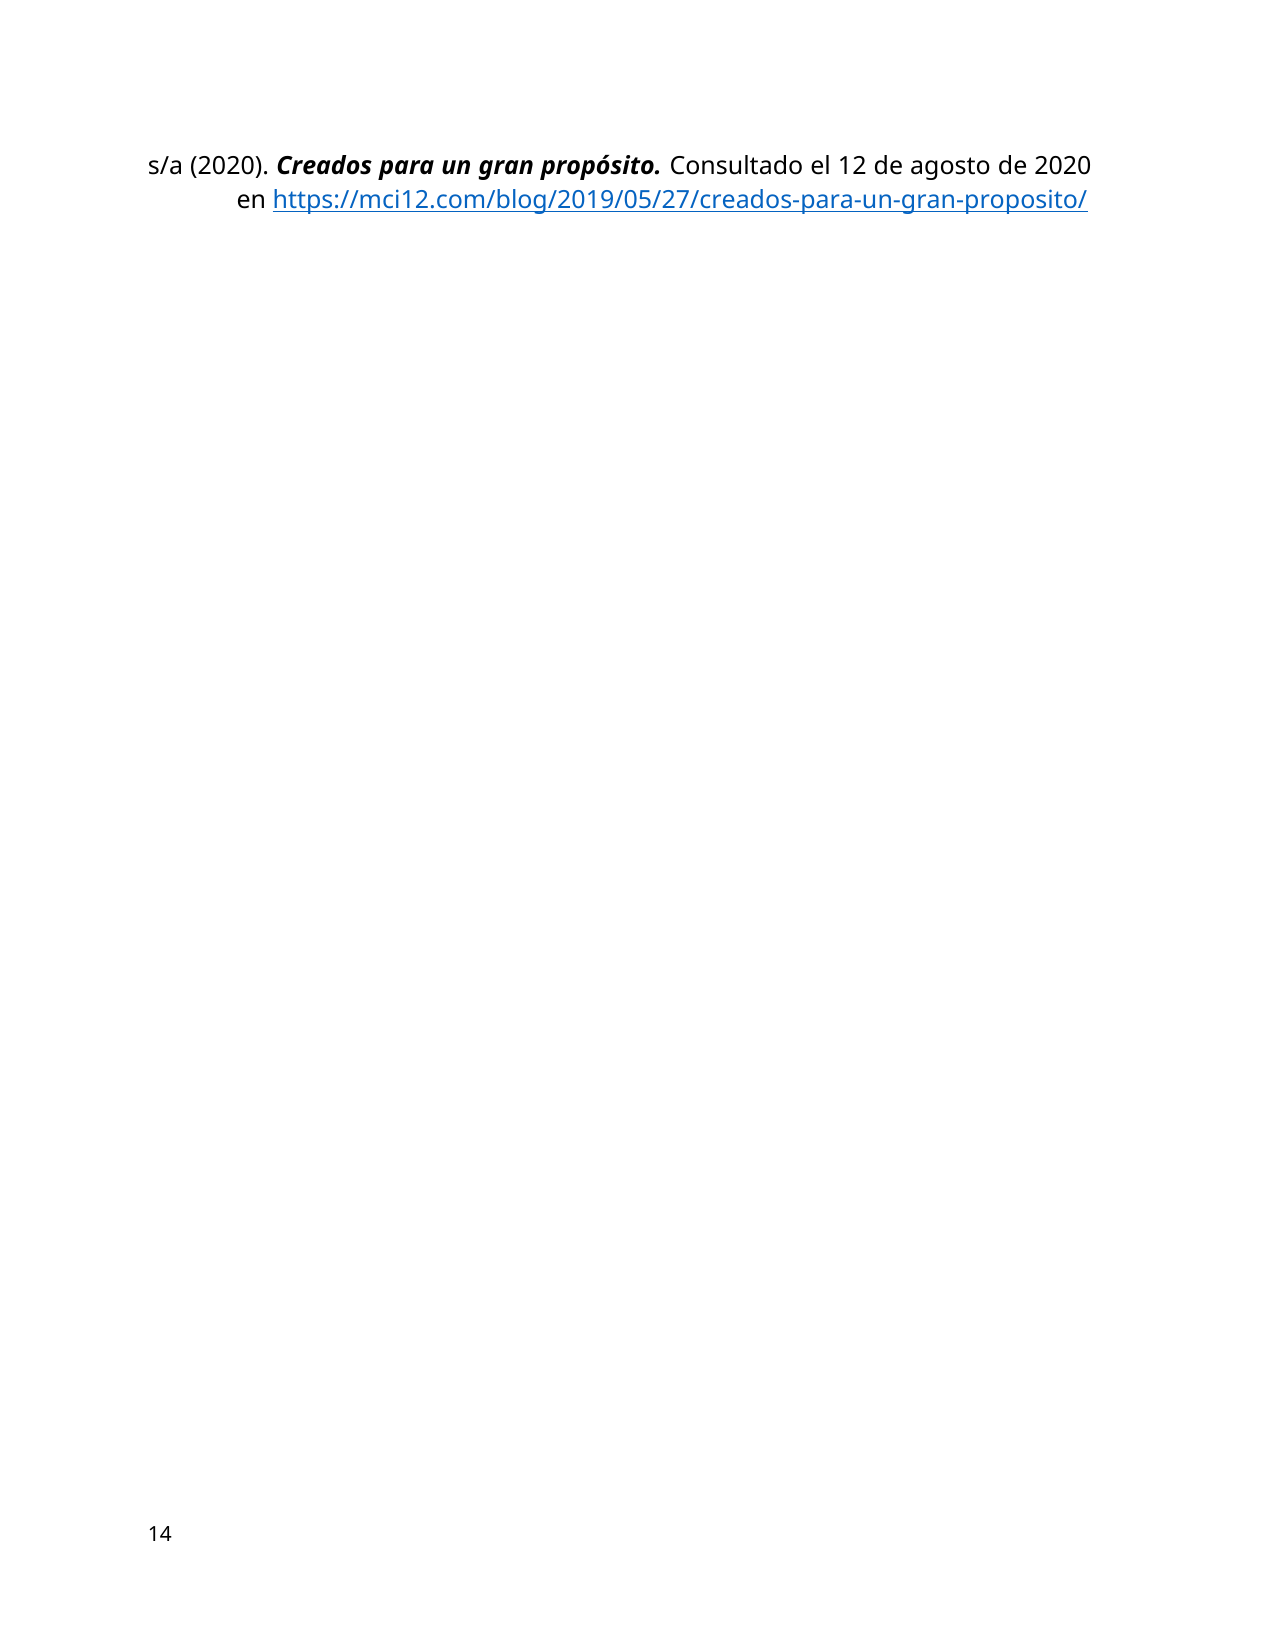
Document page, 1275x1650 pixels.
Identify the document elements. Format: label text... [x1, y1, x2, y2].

text s/a (2020). Creados para un gran propósito. Consultado el 12 de agosto de 2020 en https://mci12.com/blog/2019/05/27/creados-para-un-gran-proposito/ [148, 148, 1092, 216]
